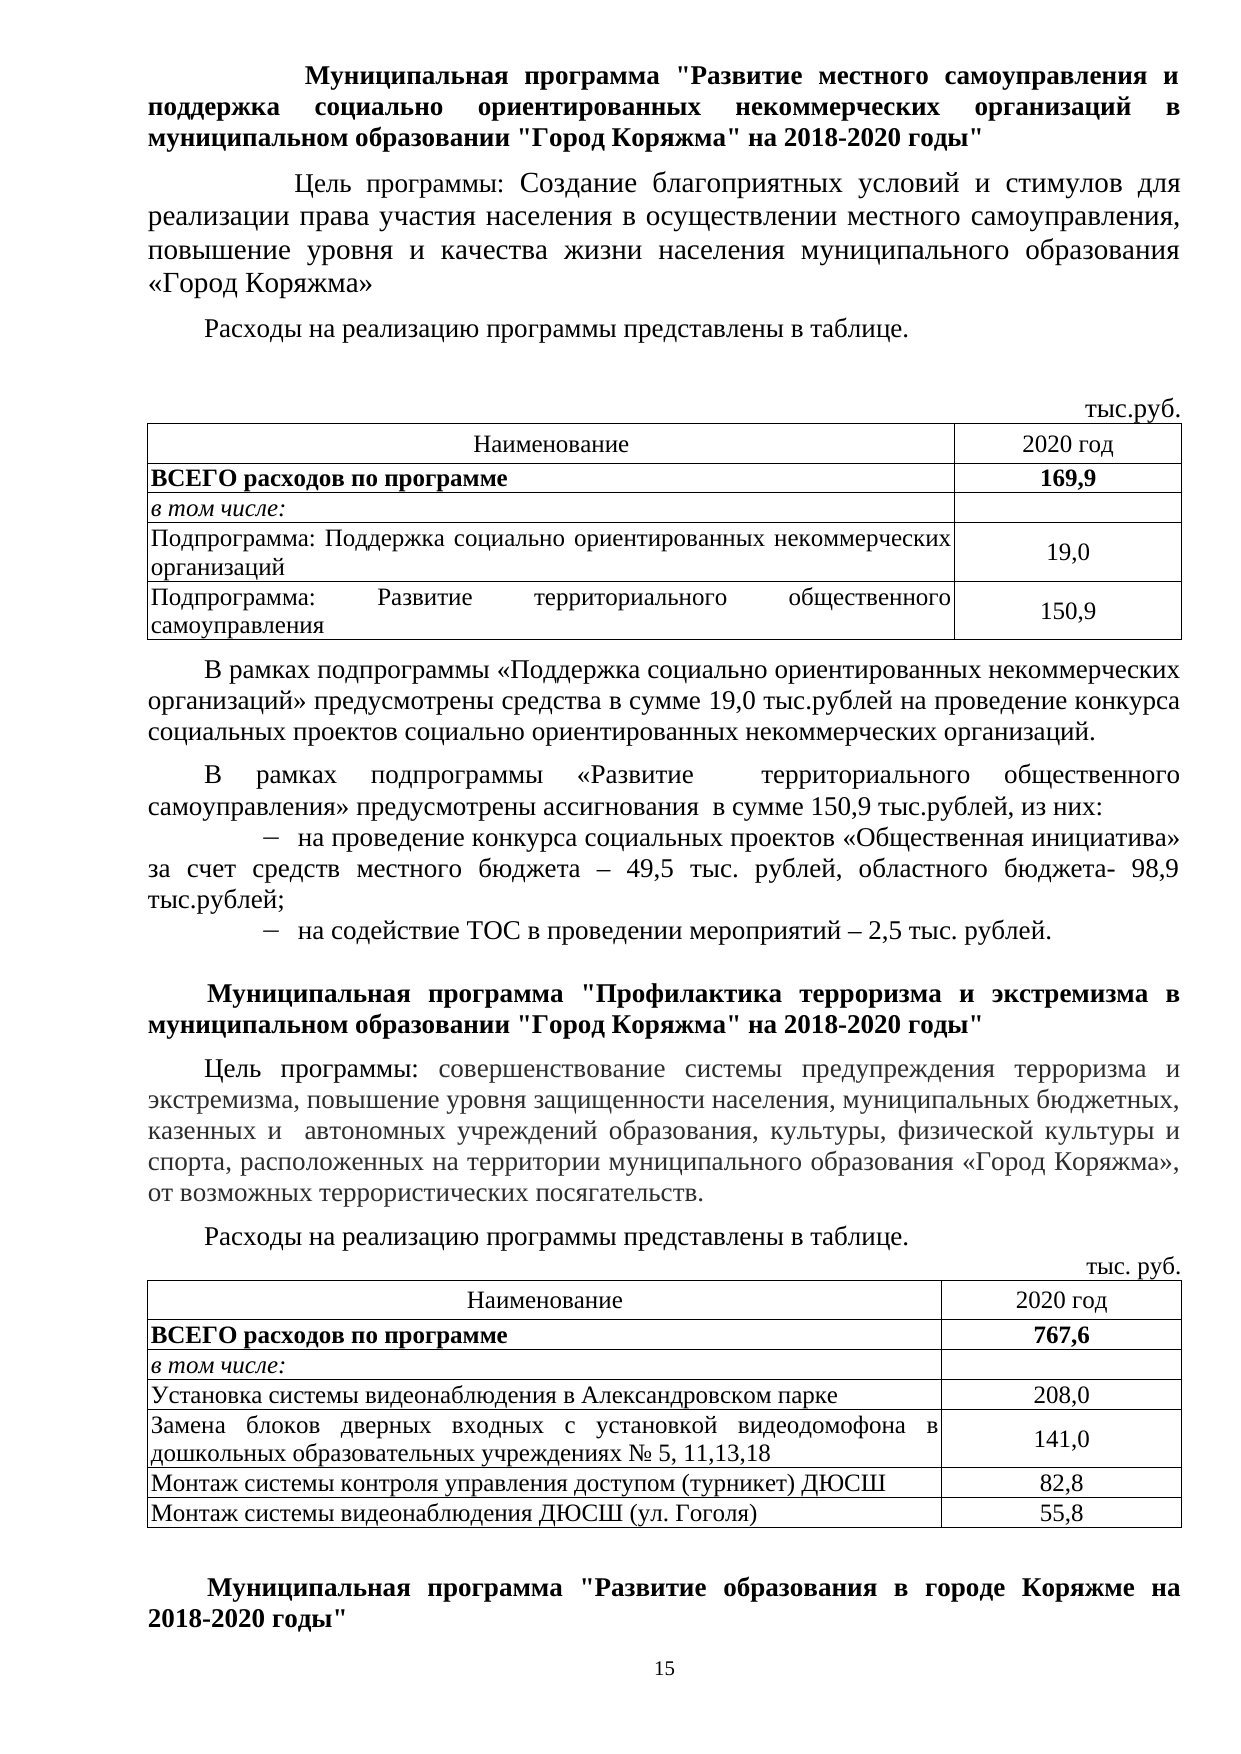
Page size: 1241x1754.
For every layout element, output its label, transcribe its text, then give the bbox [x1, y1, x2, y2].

text Расходы на реализацию программы представлены в таблице. [148, 1220, 1181, 1251]
text Муниципальная программа "Развитие образования в городе Коряжме на 2018-2020 годы" [148, 1571, 1181, 1634]
table_cell 19,0 [955, 523, 1181, 581]
table_cell 767,6 [942, 1320, 1181, 1349]
text В рамках подпрограммы «Поддержка социально ориентированных некоммерческих организаций» предусмотрены средства в сумме 19,0 тыс.рублей на проведение конкурса социальных проектов социально ориентированных некоммерческих организаций. [148, 653, 1181, 746]
text Цель программы: Создание благоприятных условий и стимулов для реализации права участия населения в осуществлении местного самоуправления, повышение уровня и качества жизни населения муниципального образования «Город Коряжма» [148, 165, 1181, 299]
table_cell в том числе: [148, 493, 954, 522]
table_cell [942, 1350, 1181, 1379]
table_cell Монтаж системы контроля управления доступом (турникет) ДЮСШ [148, 1468, 941, 1497]
list на содействие ТОС в проведении мероприятий – 2,5 тыс. рублей. [148, 914, 1181, 946]
text В рамках подпрограммы «Развитие территориального общественного самоуправления» предусмотрены ассигнования в сумме 150,9 тыс.рублей, из них: [148, 759, 1181, 821]
table_cell 169,9 [955, 464, 1181, 492]
table_cell Замена блоков дверных входных с установкой видеодомофона в дошкольных образовательных учреждениях № 5, 11,13,18 [148, 1410, 941, 1467]
text Цель программы: совершенствование системы предупреждения терроризма и экстремизма, повышение уровня защищенности населения, муниципальных бюджетных, казенных и автономных учреждений образования, культуры, физической культуры и спорта, расположенных на территории муниципального образования «Город Коряжма», от возможных террористических посягательств. [148, 1052, 1181, 1207]
table_cell Монтаж системы видеонаблюдения ДЮСШ (ул. Гоголя) [148, 1498, 941, 1527]
table_cell [955, 493, 1181, 522]
text Расходы на реализацию программы представлены в таблице. [148, 312, 1181, 343]
table_cell 208,0 [942, 1380, 1181, 1409]
table_cell 141,0 [942, 1410, 1181, 1467]
table_cell 150,9 [955, 582, 1181, 639]
text Муниципальная программа "Профилактика терроризма и экстремизма в муниципальном образовании "Город Коряжма" на 2018-2020 годы" [148, 977, 1181, 1039]
table_cell ВСЕГО расходов по программе [148, 464, 954, 492]
table_header Наименование [148, 424, 954, 462]
table_cell Подпрограмма: Поддержка социально ориентированных некоммерческих организаций [148, 523, 954, 581]
list на проведение конкурса социальных проектов «Общественная инициатива» за счет средств местного бюджета – 49,5 тыс. рублей, областного бюджета- 98,9 тыс.рублей; [148, 821, 1181, 914]
text тыс. руб. [148, 1251, 1181, 1280]
table_cell 82,8 [942, 1468, 1181, 1497]
table_header 2020 год [942, 1281, 1181, 1319]
text Муниципальная программа "Развитие местного самоуправления и поддержка социально ориентированных некоммерческих организаций в муниципальном образовании "Город Коряжма" на 2018-2020 годы" [148, 59, 1181, 152]
table_cell Подпрограмма: Развитие территориального общественного самоуправления [148, 582, 954, 639]
table_cell ВСЕГО расходов по программе [148, 1320, 941, 1349]
table_cell в том числе: [148, 1350, 941, 1379]
table_cell Установка системы видеонаблюдения в Александровском парке [148, 1380, 941, 1409]
text тыс.руб. [148, 392, 1181, 423]
table_header 2020 год [955, 424, 1181, 462]
table_header Наименование [148, 1281, 941, 1319]
table_cell 55,8 [942, 1498, 1181, 1527]
